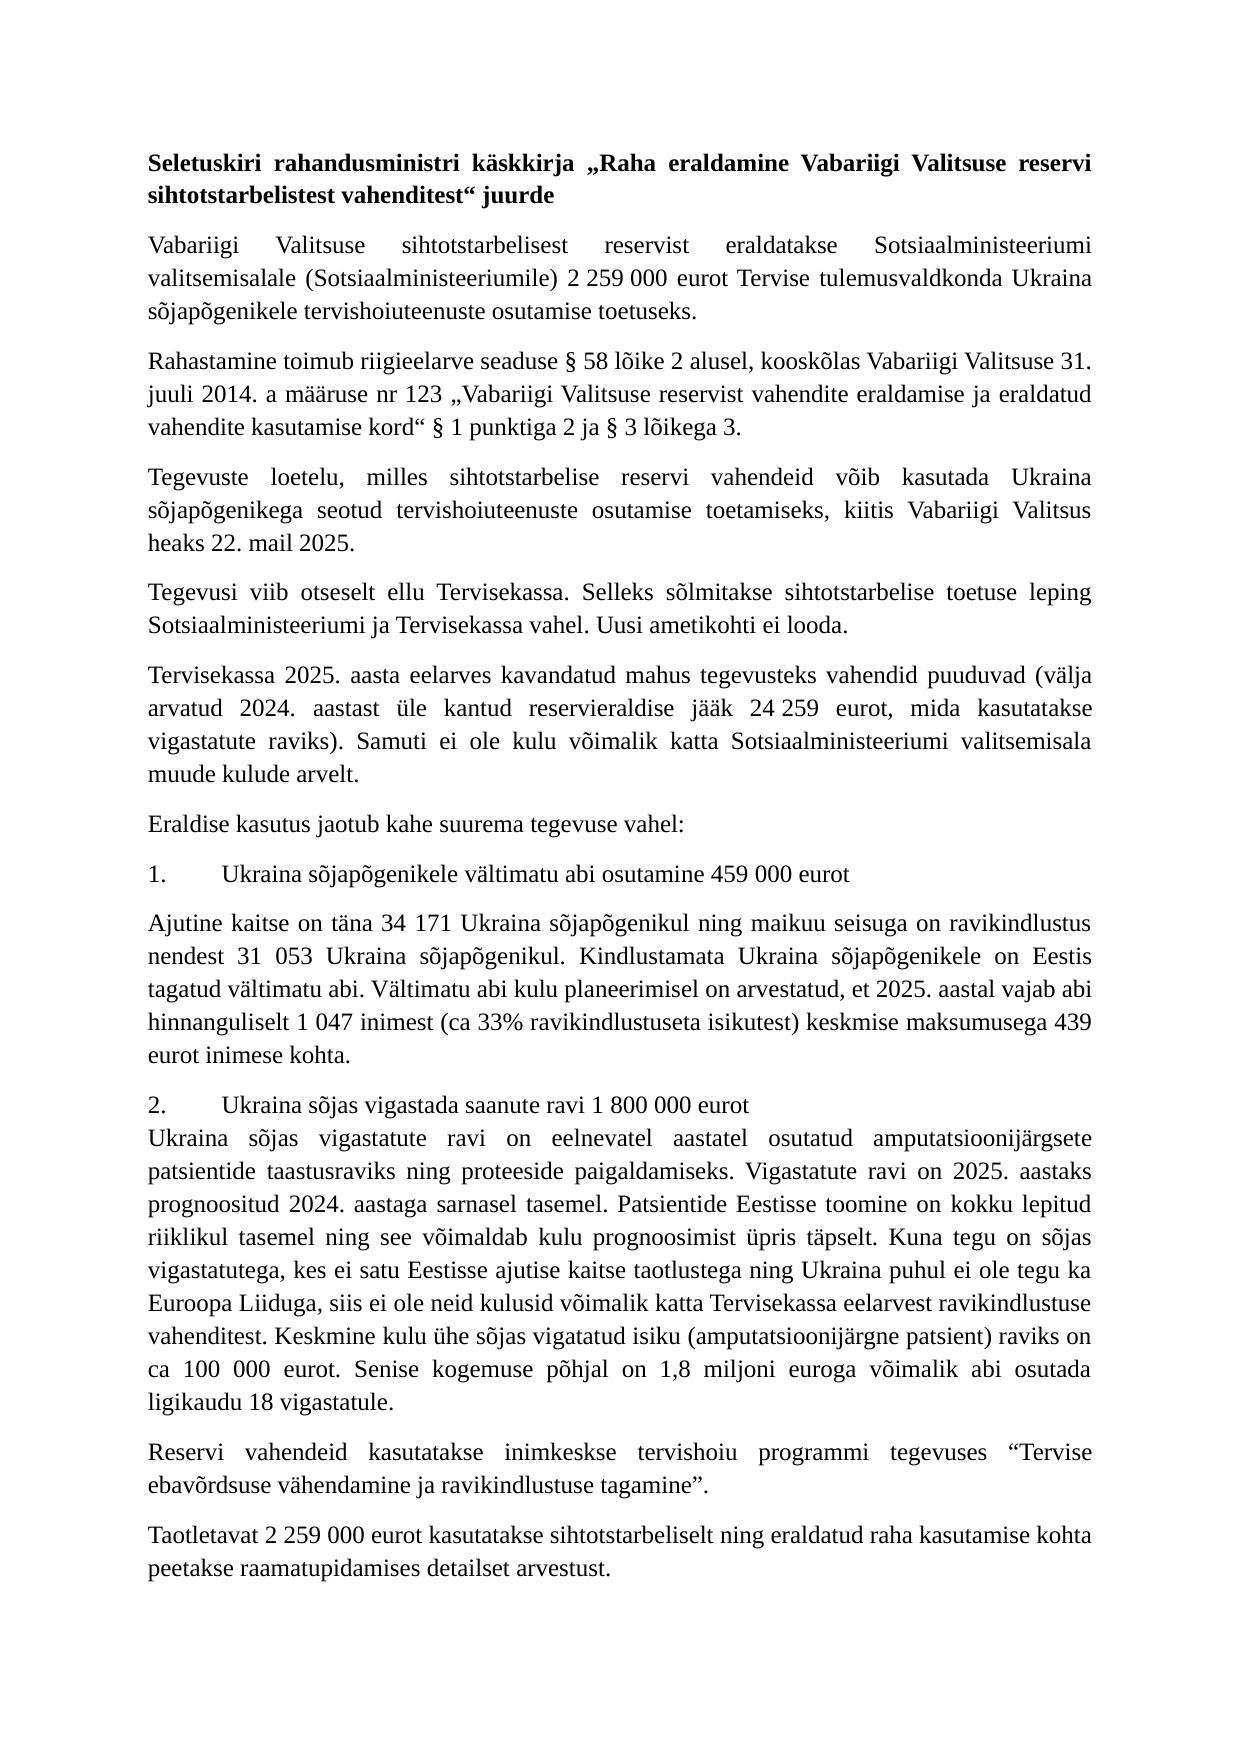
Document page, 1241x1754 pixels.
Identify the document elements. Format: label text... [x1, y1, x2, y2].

text Tervisekassa 2025. aasta eelarves kavandatud mahus tegevusteks vahendid puuduvad (välja arvatud 2024. aastast üle kantud reservieraldise jääk 24 259 eurot, mida kasutatakse vigastatute raviks). Samuti ei ole kulu võimalik katta Sotsiaalministeeriumi valitsemisala muude kulude arvelt. [148, 660, 1093, 788]
text Reservi vahendeid kasutatakse inimkeskse tervishoiu programmi tegevuses “Tervise ebavõrdsuse vähendamine ja ravikindlustuse tagamine”. [148, 1437, 1093, 1499]
text Vabariigi Valitsuse sihtotstarbelisest reservist eraldatakse Sotsiaalministeeriumi valitsemisalale (Sotsiaalministeeriumile) 2 259 000 eurot Tervise tulemusvaldkonda Ukraina sõjapõgenikele tervishoiuteenuste osutamise toetuseks. [148, 230, 1093, 325]
list Ukraina sõjapõgenikele vältimatu abi osutamine 459 000 eurot [148, 859, 1093, 887]
text Seletuskiri rahandusministri käskkirja „Raha eraldamine Vabariigi Valitsuse reservi sihtotstarbelistest vahenditest“ juurde [148, 148, 1093, 209]
list Ukraina sõjas vigastada saanute ravi 1 800 000 eurot [148, 1090, 1093, 1119]
list Ukraina sõjas vigastatute ravi on eelnevatel aastatel osutatud amputatsioonijärgsete patsientide taastusraviks ning proteeside paigaldamiseks. Vigastatute ravi on 2025. aastaks prognoositud 2024. aastaga sarnasel tasemel. Patsientide Eestisse toomine on kokku lepitud riiklikul tasemel ning see võimaldab kulu prognoosimist üpris täpselt. Kuna tegu on sõjas vigastatutega, kes ei satu Eestisse ajutise kaitse taotlustega ning Ukraina puhul ei ole tegu ka Euroopa Liiduga, siis ei ole neid kulusid võimalik katta Tervisekassa eelarvest ravikindlustuse vahenditest. Keskmine kulu ühe sõjas vigatatud isiku (amputatsioonijärgne patsient) raviks on ca 100 000 eurot. Senise kogemuse põhjal on 1,8 miljoni euroga võimalik abi osutada ligikaudu 18 vigastatule. [148, 1123, 1093, 1416]
text Rahastamine toimub riigieelarve seaduse § 58 lõike 2 alusel, kooskõlas Vabariigi Valitsuse 31. juuli 2014. a määruse nr 123 „Vabariigi Valitsuse reservist vahendite eraldamise ja eraldatud vahendite kasutamise kord“ § 1 punktiga 2 ja § 3 lõikega 3. [148, 346, 1093, 441]
text Tegevuste loetelu, milles sihtotstarbelise reservi vahendeid võib kasutada Ukraina sõjapõgenikega seotud tervishoiuteenuste osutamise toetamiseks, kiitis Vabariigi Valitsus heaks 22. mail 2025. [148, 462, 1093, 557]
list Taotletavat 2 259 000 eurot kasutatakse sihtotstarbeliselt ning eraldatud raha kasutamise kohta peetakse raamatupidamises detailset arvestust. [148, 1520, 1093, 1581]
text Eraldise kasutus jaotub kahe suurema tegevuse vahel: [148, 809, 1093, 838]
text Tegevusi viib otseselt ellu Tervisekassa. Selleks sõlmitakse sihtotstarbelise toetuse leping Sotsiaalministeeriumi ja Tervisekassa vahel. Uusi ametikohti ei looda. [148, 577, 1093, 639]
text Ajutine kaitse on täna 34 171 Ukraina sõjapõgenikul ning maikuu seisuga on ravikindlustus nendest 31 053 Ukraina sõjapõgenikul. Kindlustamata Ukraina sõjapõgenikele on Eestis tagatud vältimatu abi. Vältimatu abi kulu planeerimisel on arvestatud, et 2025. aastal vajab abi hinnanguliselt 1 047 inimest (ca 33% ravikindlustuseta isikutest) keskmise maksumusega 439 eurot inimese kohta. [148, 908, 1093, 1069]
